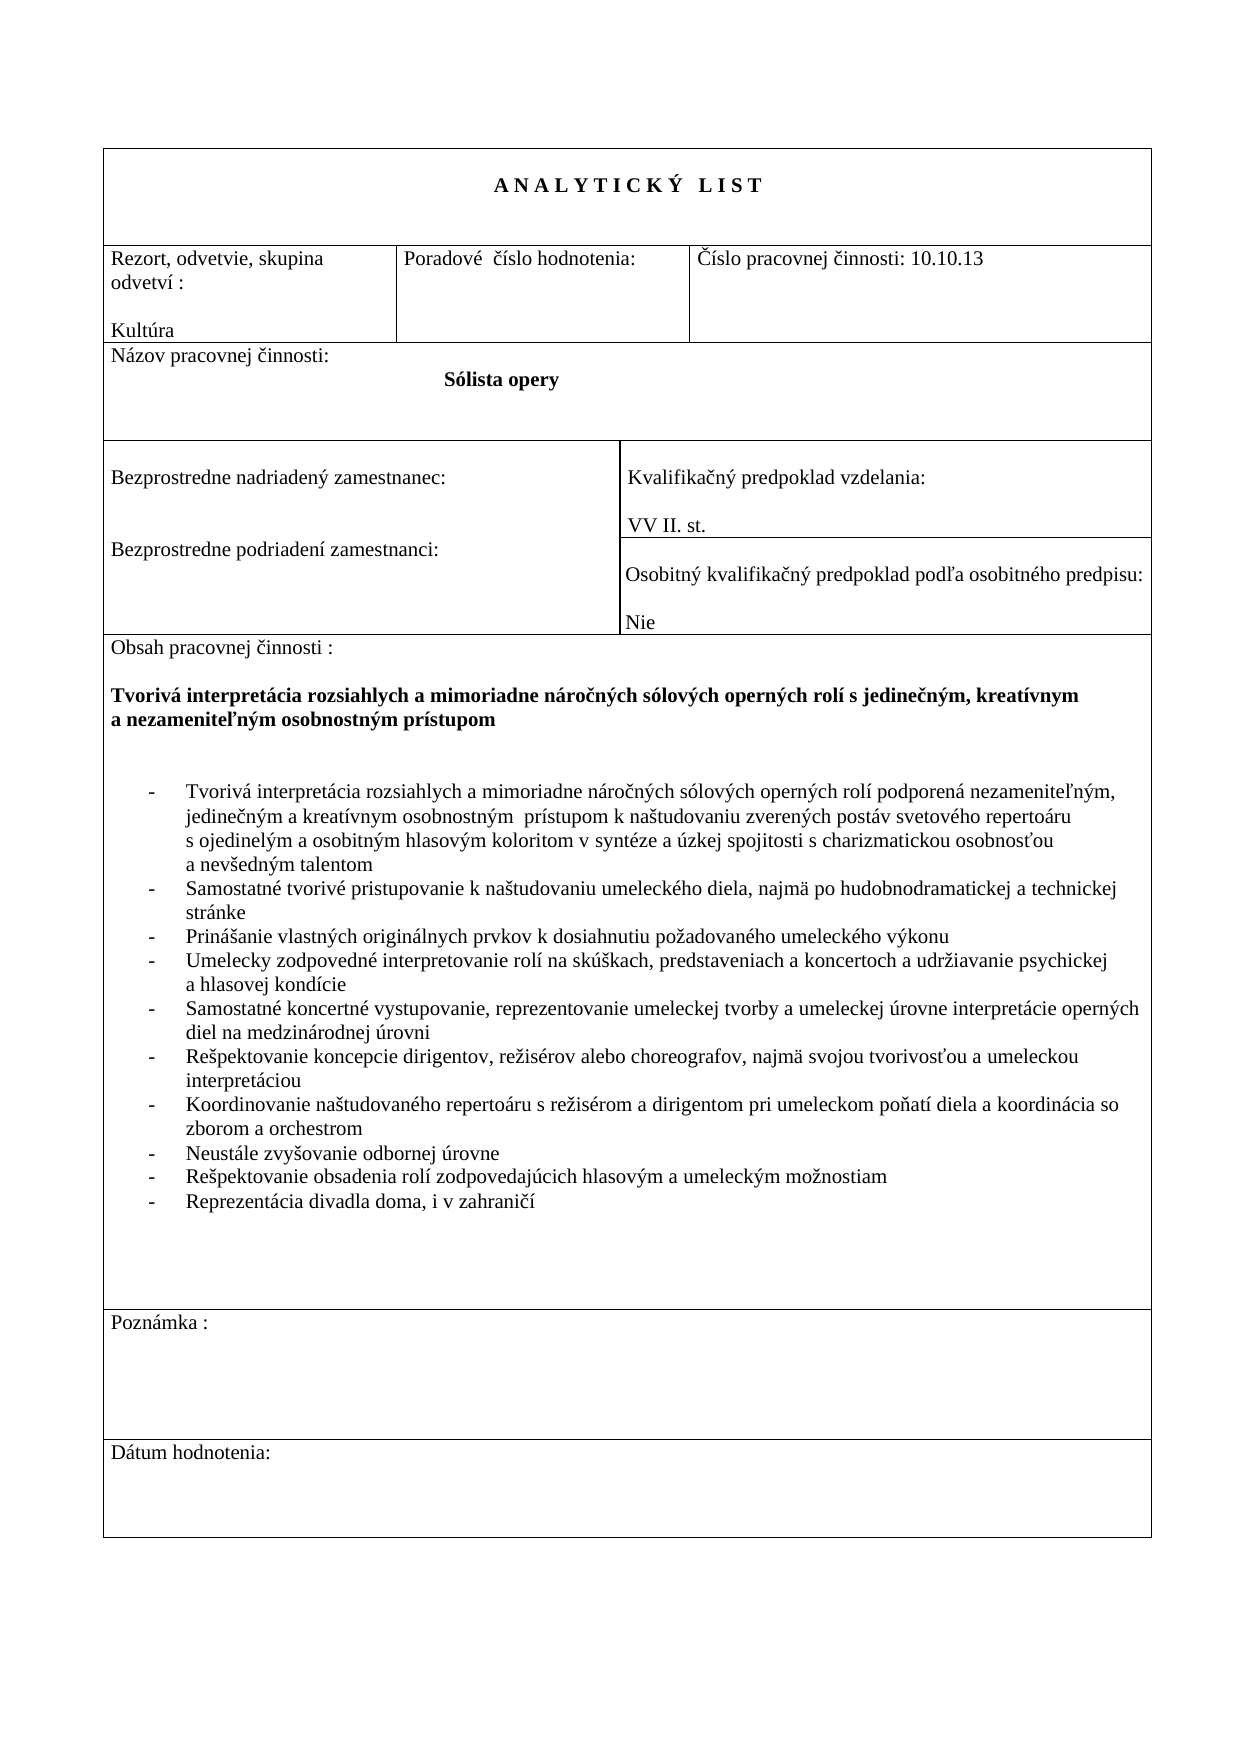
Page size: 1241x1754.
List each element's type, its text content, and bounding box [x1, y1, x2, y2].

table_cell Rezort, odvetvie, skupina odvetví : Kultúra [104, 246, 396, 342]
table_cell Názov pracovnej činnosti: Sólista opery [104, 343, 1151, 439]
table_cell Dátum hodnotenia: [104, 1440, 1151, 1537]
table_cell Osobitný kvalifikačný predpoklad podľa osobitného predpisu: Nie [621, 538, 1151, 634]
table_cell Poradové číslo hodnotenia: [397, 246, 689, 342]
table_cell Kvalifikačný predpoklad vzdelania: VV II. st. [621, 441, 1151, 537]
table_cell Číslo pracovnej činnosti: 10.10.13 [690, 246, 1151, 342]
table_cell Poznámka : [104, 1310, 1151, 1439]
table_cell Bezprostredne nadriadený zamestnanec: Bezprostredne podriadení zamestnanci: [104, 441, 619, 634]
table_header A N A L Y T I C K Ý L I S T [104, 149, 1151, 245]
table_cell Obsah pracovnej činnosti : Tvorivá interpretácia rozsiahlych a mimoriadne náročných sólových operných rolí s jedinečným, kreatívnym a nezameniteľným osobnostným prístupom Tvorivá interpretácia rozsiahlych a mimoriadne náročných sólových operných rolí podporená nezameniteľným, jedinečným a kreatívnym osobnostným prístupom k naštudovaniu zverených postáv svetového repertoáru s ojedinelým a osobitným hlasovým koloritom v syntéze a úzkej spojitosti s charizmatickou osobnosťou a nevšedným talentom Samostatné tvorivé pristupovanie k naštudovaniu umeleckého diela, najmä po hudobnodramatickej a technickej stránke Prinášanie vlastných originálnych prvkov k dosiahnutiu požadovaného umeleckého výkonu Umelecky zodpovedné interpretovanie rolí na skúškach, predstaveniach a koncertoch a udržiavanie psychickej a hlasovej kondície Samostatné koncertné vystupovanie, reprezentovanie umeleckej tvorby a umeleckej úrovne interpretácie operných diel na medzinárodnej úrovni Rešpektovanie koncepcie dirigentov, režisérov alebo choreografov, najmä svojou tvorivosťou a umeleckou interpretáciou Koordinovanie naštudovaného repertoáru s režisérom a dirigentom pri umeleckom poňatí diela a koordinácia so zborom a orchestrom Neustále zvyšovanie odbornej úrovne Rešpektovanie obsadenia rolí zodpovedajúcich hlasovým a umeleckým možnostiam Reprezentácia divadla doma, i v zahraničí [104, 635, 1151, 1309]
